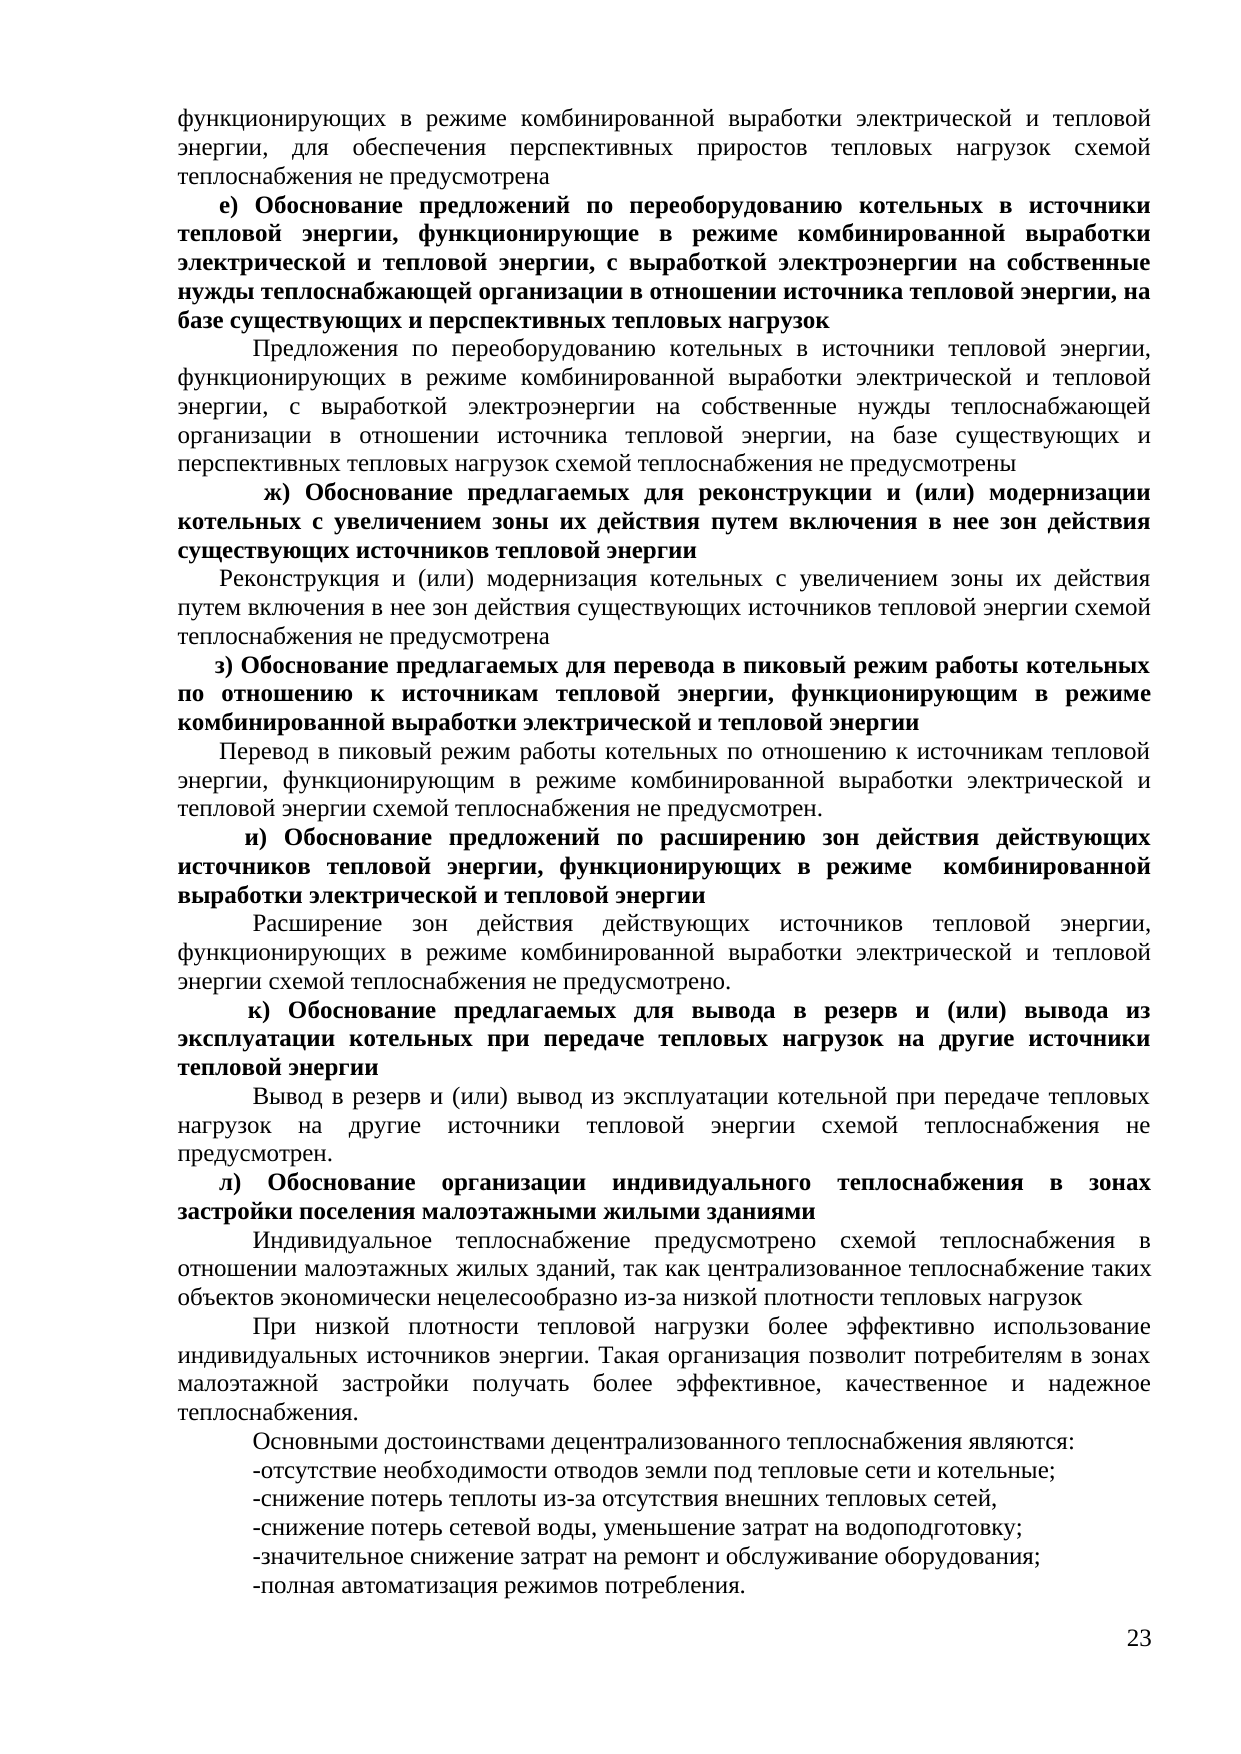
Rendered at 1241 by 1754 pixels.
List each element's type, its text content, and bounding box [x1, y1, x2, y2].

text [177, 103, 1152, 190]
text -полная автоматизация режимов потребления. [177, 1570, 1152, 1598]
text -снижение потерь сетевой воды, уменьшение затрат на водоподготовку; [177, 1512, 1152, 1541]
text -отсутствие необходимости отводов земли под тепловые сети и котельные; [177, 1455, 1152, 1483]
text з) Обоснование предлагаемых для перевода в пиковый режим работы котельных по отношению к источникам тепловой энергии, функционирующим в режиме комбинированной выработки электрической и тепловой энергии [177, 650, 1152, 736]
text Индивидуальное теплоснабжение предусмотрено схемой теплоснабжения в отношении малоэтажных жилых зданий, так как централизованное теплоснабжение таких объектов экономически нецелесообразно из-за низкой плотности тепловых нагрузок [177, 1225, 1152, 1311]
text Основными достоинствами децентрализованного теплоснабжения являются: [177, 1426, 1152, 1455]
text ж) Обоснование предлагаемых для реконструкции и (или) модернизации котельных с увеличением зоны их действия путем включения в нее зон действия существующих источников тепловой энергии [177, 477, 1152, 563]
text Вывод в резерв и (или) вывод из эксплуатации котельной при передаче тепловых нагрузок на другие источники тепловой энергии схемой теплоснабжения не предусмотрен. [177, 1081, 1152, 1167]
text При низкой плотности тепловой нагрузки более эффективно использование индивидуальных источников энергии. Такая организация позволит потребителям в зонах малоэтажной застройки получать более эффективное, качественное и надежное теплоснабжения. [177, 1311, 1152, 1426]
text л) Обоснование организации индивидуального теплоснабжения в зонах застройки поселения малоэтажными жилыми зданиями [177, 1167, 1152, 1225]
text е) Обоснование предложений по переоборудованию котельных в источники тепловой энергии, функционирующие в режиме комбинированной выработки электрической и тепловой энергии, с выработкой электроэнергии на собственные нужды теплоснабжающей организации в отношении источника тепловой энергии, на базе существующих и перспективных тепловых нагрузок [177, 190, 1152, 333]
text Расширение зон действия действующих источников тепловой энергии, функционирующих в режиме комбинированной выработки электрической и тепловой энергии схемой теплоснабжения не предусмотрено. [177, 908, 1152, 995]
text Реконструкция и (или) модернизация котельных с увеличением зоны их действия путем включения в нее зон действия существующих источников тепловой энергии схемой теплоснабжения не предусмотрена [177, 563, 1152, 650]
text Предложения по переоборудованию котельных в источники тепловой энергии, функционирующих в режиме комбинированной выработки электрической и тепловой энергии, с выработкой электроэнергии на собственные нужды теплоснабжающей организации в отношении источника тепловой энергии, на базе существующих и перспективных тепловых нагрузок схемой теплоснабжения не предусмотрены [177, 333, 1152, 477]
text и) Обоснование предложений по расширению зон действия действующих источников тепловой энергии, функционирующих в режиме комбинированной выработки электрической и тепловой энергии [177, 822, 1152, 908]
text -снижение потерь теплоты из-за отсутствия внешних тепловых сетей, [177, 1483, 1152, 1512]
text к) Обоснование предлагаемых для вывода в резерв и (или) вывода из эксплуатации котельных при передаче тепловых нагрузок на другие источники тепловой энергии [177, 995, 1152, 1081]
text Перевод в пиковый режим работы котельных по отношению к источникам тепловой энергии, функционирующим в режиме комбинированной выработки электрической и тепловой энергии схемой теплоснабжения не предусмотрен. [177, 736, 1152, 822]
text -значительное снижение затрат на ремонт и обслуживание оборудования; [177, 1541, 1152, 1570]
